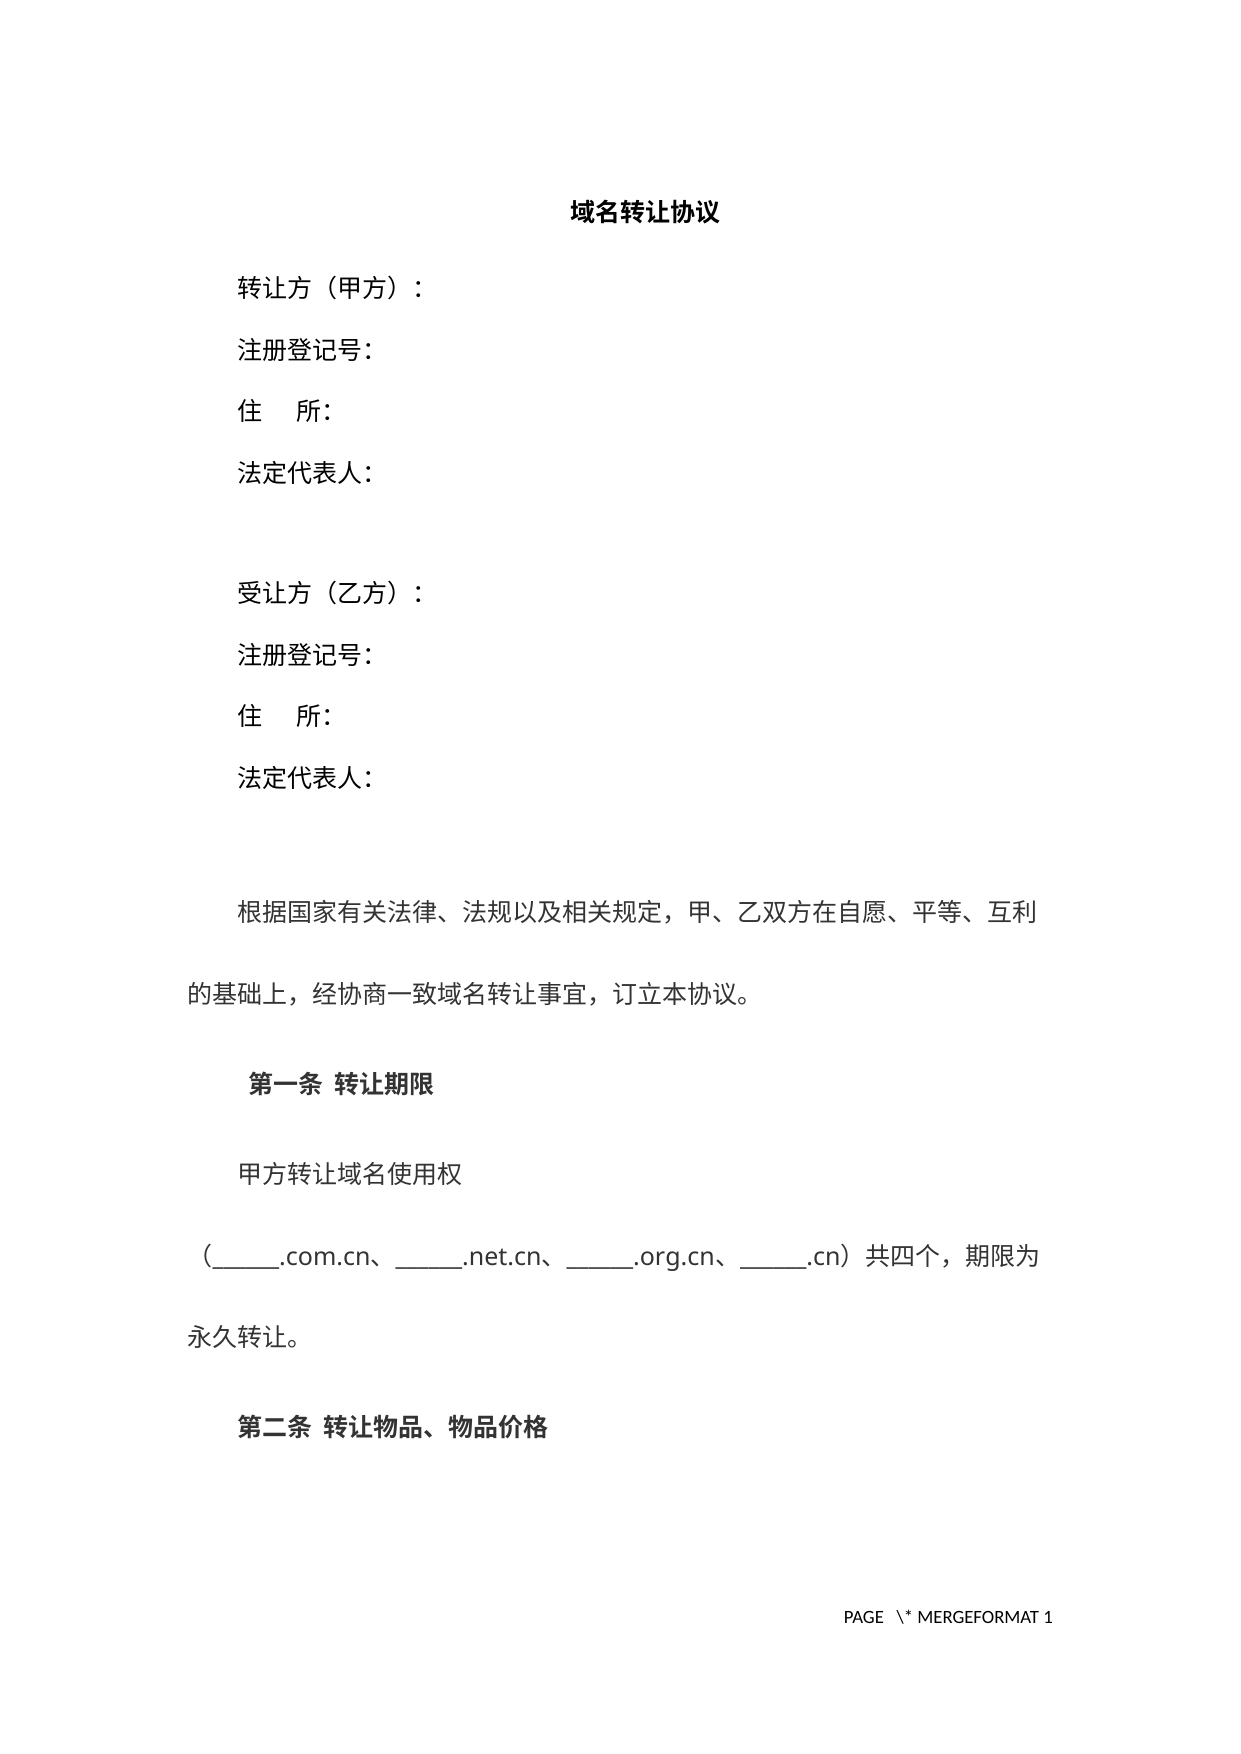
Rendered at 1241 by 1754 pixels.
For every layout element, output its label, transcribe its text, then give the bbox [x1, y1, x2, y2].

text 法定代表人： [187, 758, 1053, 794]
text 住 所： [187, 697, 1053, 733]
text 住 所： [187, 392, 1053, 428]
text 第二条 转让物品、物品价格 [187, 1393, 1053, 1458]
text 甲方转让域名使用权（______.com.cn、______.net.cn、______.org.cn、______.cn）共四个，期限为永久转让。 [187, 1140, 1053, 1368]
text 域名转让协议 [187, 178, 1053, 243]
text 法定代表人： [187, 453, 1053, 489]
text 注册登记号： [187, 330, 1053, 366]
text 受让方（乙方）： [187, 573, 1053, 610]
text 注册登记号： [187, 635, 1053, 671]
text 根据国家有关法律、法规以及相关规定，甲、乙双方在自愿、平等、互利的基础上，经协商一致域名转让事宜，订立本协议。 [187, 878, 1053, 1025]
list 转让期限 [248, 1050, 1053, 1115]
text 转让方（甲方）： [187, 268, 1053, 305]
